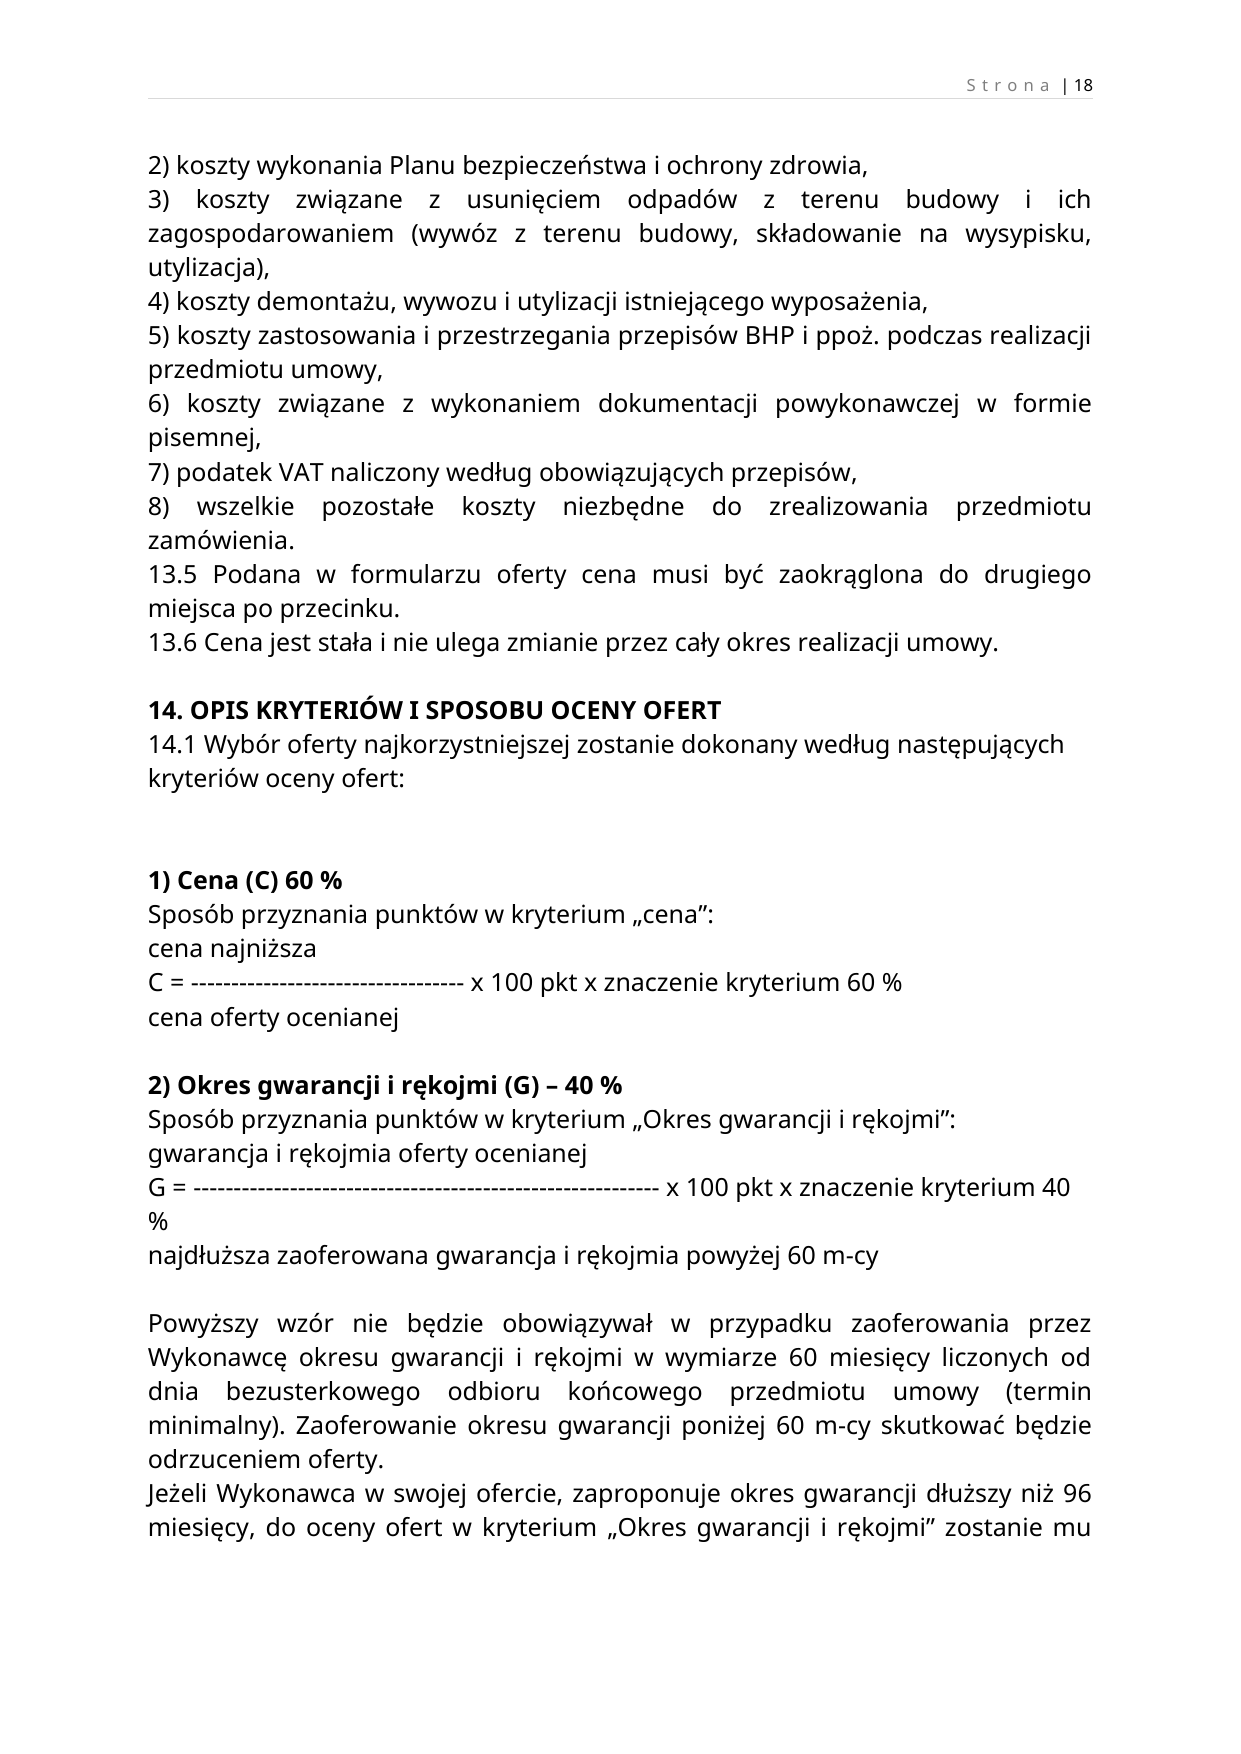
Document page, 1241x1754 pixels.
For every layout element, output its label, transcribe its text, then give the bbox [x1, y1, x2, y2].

text G = ---------------------------------------------------------- x 100 pkt x znaczenie kryterium 40 % [148, 1169, 1093, 1238]
text 14. OPIS KRYTERIÓW I SPOSOBU OCENY OFERT [148, 693, 1093, 727]
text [148, 1476, 1093, 1544]
text 8) wszelkie pozostałe koszty niezbędne do zrealizowania przedmiotu zamówienia. [148, 488, 1093, 556]
text 4) koszty demontażu, wywozu i utylizacji istniejącego wyposażenia, [148, 284, 1093, 318]
text 1) Cena (C) 60 % [148, 863, 1093, 897]
text najdłuższa zaoferowana gwarancja i rękojmia powyżej 60 m-cy [148, 1238, 1093, 1272]
text Sposób przyznania punktów w kryterium „Okres gwarancji i rękojmi”: [148, 1101, 1093, 1135]
text 5) koszty zastosowania i przestrzegania przepisów BHP i ppoż. podczas realizacji przedmiotu umowy, [148, 318, 1093, 386]
text 7) podatek VAT naliczony według obowiązujących przepisów, [148, 454, 1093, 488]
text 2) Okres gwarancji i rękojmi (G) – 40 % [148, 1067, 1093, 1101]
text 2) koszty wykonania Planu bezpieczeństwa i ochrony zdrowia, [148, 148, 1093, 182]
text 13.5 Podana w formularzu oferty cena musi być zaokrąglona do drugiego miejsca po przecinku. [148, 556, 1093, 624]
text 3) koszty związane z usunięciem odpadów z terenu budowy i ich zagospodarowaniem (wywóz z terenu budowy, składowanie na wysypisku, utylizacja), [148, 182, 1093, 284]
text C = ---------------------------------- x 100 pkt x znaczenie kryterium 60 % [148, 965, 1093, 999]
text cena najniższa [148, 931, 1093, 965]
text 6) koszty związane z wykonaniem dokumentacji powykonawczej w formie pisemnej, [148, 386, 1093, 454]
text 13.6 Cena jest stała i nie ulega zmianie przez cały okres realizacji umowy. [148, 624, 1093, 658]
text Powyższy wzór nie będzie obowiązywał w przypadku zaoferowania przez Wykonawcę okresu gwarancji i rękojmi w wymiarze 60 miesięcy liczonych od dnia bezusterkowego odbioru końcowego przedmiotu umowy (termin minimalny). Zaoferowanie okresu gwarancji poniżej 60 m-cy skutkować będzie odrzuceniem oferty. [148, 1306, 1093, 1476]
text gwarancja i rękojmia oferty ocenianej [148, 1135, 1093, 1169]
text cena oferty ocenianej [148, 999, 1093, 1033]
text 14.1 Wybór oferty najkorzystniejszej zostanie dokonany według następujących kryteriów oceny ofert: [148, 727, 1093, 795]
text Sposób przyznania punktów w kryterium „cena”: [148, 897, 1093, 931]
